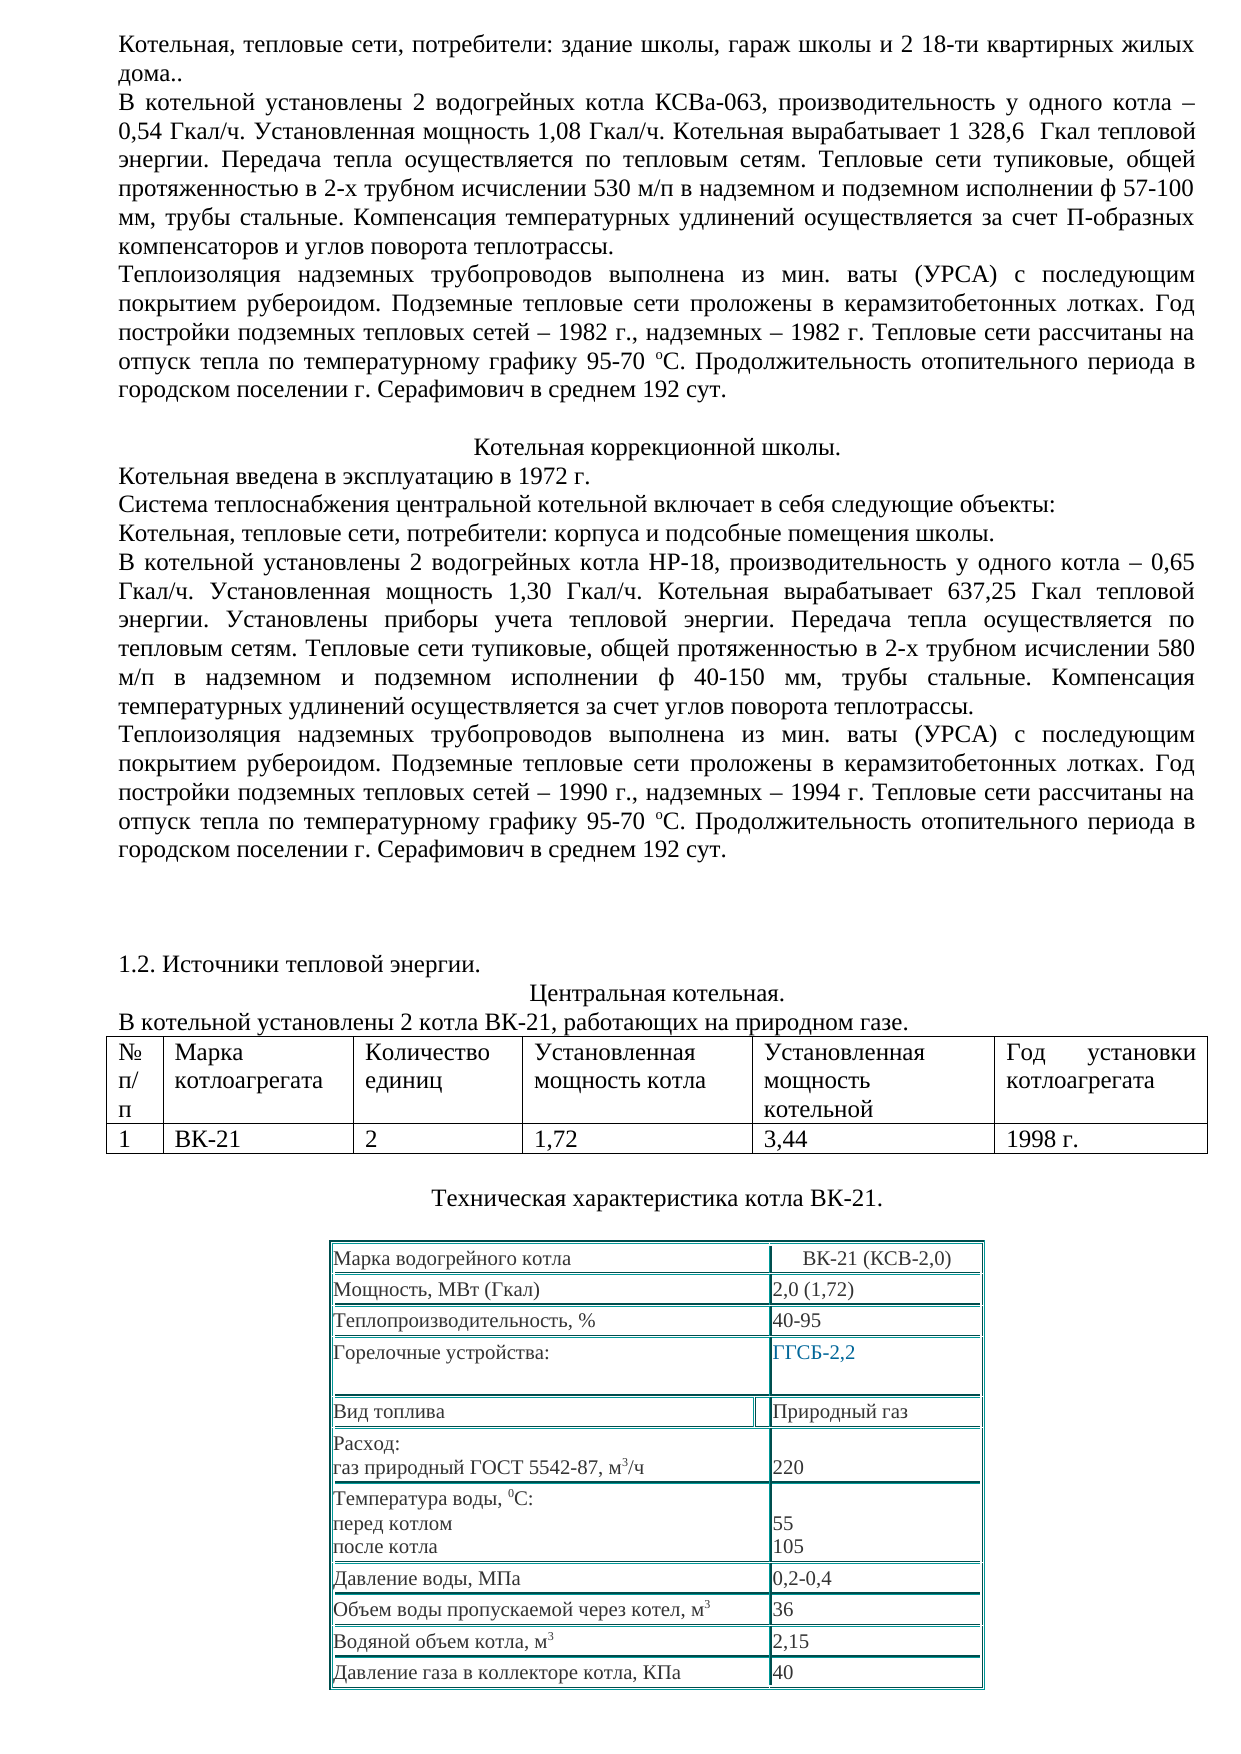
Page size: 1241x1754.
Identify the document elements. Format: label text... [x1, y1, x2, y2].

table_cell Водяной объем котла, м3 [333, 1624, 769, 1655]
text Техническая характеристика котла ВК-21. [118, 1183, 1196, 1211]
table_header Марка водогрейного котла [333, 1242, 770, 1272]
table_header Установленная мощность котельной [753, 1037, 994, 1123]
table_cell Теплопроизводительность, % [333, 1303, 769, 1334]
table_cell 1,72 [523, 1124, 752, 1153]
table_cell ВК-21 [164, 1124, 353, 1153]
text Котельная, тепловые сети, потребители: корпуса и подсобные помещения школы. [118, 518, 1196, 547]
table_cell 55 105 [772, 1481, 982, 1561]
table_header Количество единиц [354, 1037, 522, 1123]
table_cell Мощность, МВт (Гкал) [331, 1272, 770, 1303]
text В котельной установлены 2 водогрейных котла КСВа-063, производительность у одного котла – 0,54 Гкал/ч. Установленная мощность 1,08 Гкал/ч. Котельная вырабатывает 1 328,6 Гкал тепловой энергии. Передача тепла осуществляется по тепловым сетям. Тепловые сети тупиковые, общей протяженностью в 2-х трубном исчислении 530 м/п в надземном и подземном исполнении ф 57-100 мм, трубы стальные. Компенсация температурных удлинений осуществляется за счет П-образных компенсаторов и углов поворота теплотрассы. [118, 87, 1196, 259]
table_cell Вид топлива [333, 1394, 753, 1426]
text Теплоизоляция надземных трубопроводов выполнена из мин. ваты (УРСА) с последующим покрытием рубероидом. Подземные тепловые сети проложены в керамзитобетонных лотках. Год постройки подземных тепловых сетей – 1990 г., надземных – 1994 г. Тепловые сети рассчитаны на отпуск тепла по температурному графику 95-70 оС. Продолжительность отопительного периода в городском поселении г. Серафимович в среднем 192 сут. [118, 719, 1196, 863]
table_header ВК-21 (КСВ-2,0) [770, 1244, 982, 1272]
text Котельная, тепловые сети, потребители: здание школы, гараж школы и 2 18-ти квартирных жилых дома.. [118, 29, 1196, 87]
table_cell Объем воды пропускаемой через котел, м3 [333, 1592, 769, 1623]
table_header Марка котлоагрегата [164, 1037, 353, 1123]
table_cell Температура воды, 0C: перед котлом после котла [333, 1481, 769, 1561]
table_cell 2 [354, 1124, 522, 1153]
table_cell 2,15 [772, 1624, 982, 1655]
text В котельной установлены 2 водогрейных котла НР-18, производительность у одного котла – 0,65 Гкал/ч. Установленная мощность 1,30 Гкал/ч. Котельная вырабатывает 637,25 Гкал тепловой энергии. Установлены приборы учета тепловой энергии. Передача тепла осуществляется по тепловым сетям. Тепловые сети тупиковые, общей протяженностью в 2-х трубном исчислении 580 м/п в надземном и подземном исполнении ф 40-150 мм, трубы стальные. Компенсация температурных удлинений осуществляется за счет углов поворота теплотрассы. [118, 547, 1196, 719]
text 1.2. Источники тепловой энергии. [118, 949, 1196, 978]
table_cell 220 [770, 1426, 983, 1481]
text В котельной установлены 2 котла ВК-21, работающих на природном газе. [118, 1007, 1196, 1036]
table_cell ГГСБ-2,2 [772, 1335, 982, 1394]
table_cell Расход: газ природный ГОСТ 5542-87, м3/ч [331, 1426, 770, 1481]
table_cell 3,44 [753, 1124, 994, 1153]
table_cell Природный газ [772, 1394, 982, 1426]
table_cell 40 [770, 1655, 982, 1686]
table_cell 1 [107, 1124, 163, 1153]
text Система теплоснабжения центральной котельной включает в себя следующие объекты: [118, 489, 1196, 518]
text Теплоизоляция надземных трубопроводов выполнена из мин. ваты (УРСА) с последующим покрытием рубероидом. Подземные тепловые сети проложены в керамзитобетонных лотках. Год постройки подземных тепловых сетей – 1982 г., надземных – 1982 г. Тепловые сети рассчитаны на отпуск тепла по температурному графику 95-70 оС. Продолжительность отопительного периода в городском поселении г. Серафимович в среднем 192 сут. [118, 259, 1196, 403]
text Котельная введена в эксплуатацию в 1972 г. [118, 461, 1196, 489]
table_cell 40-95 [772, 1303, 982, 1334]
table_cell Давление газа в коллекторе котла, КПа [333, 1655, 770, 1686]
table_cell Давление воды, МПа [331, 1561, 770, 1592]
table_cell 1998 г. [995, 1124, 1207, 1153]
table_header Год установки котлоагрегата [995, 1037, 1207, 1123]
table_cell [756, 1398, 769, 1426]
table_cell 2,0 (1,72) [770, 1272, 983, 1303]
table_header № п/п [107, 1037, 163, 1123]
table_cell 0,2-0,4 [770, 1561, 983, 1592]
text Центральная котельная. [118, 978, 1196, 1007]
text Котельная коррекционной школы. [118, 432, 1196, 461]
table_cell 36 [772, 1592, 982, 1623]
table_cell Горелочные устройства: [333, 1335, 769, 1394]
table_header Установленная мощность котла [523, 1037, 752, 1123]
